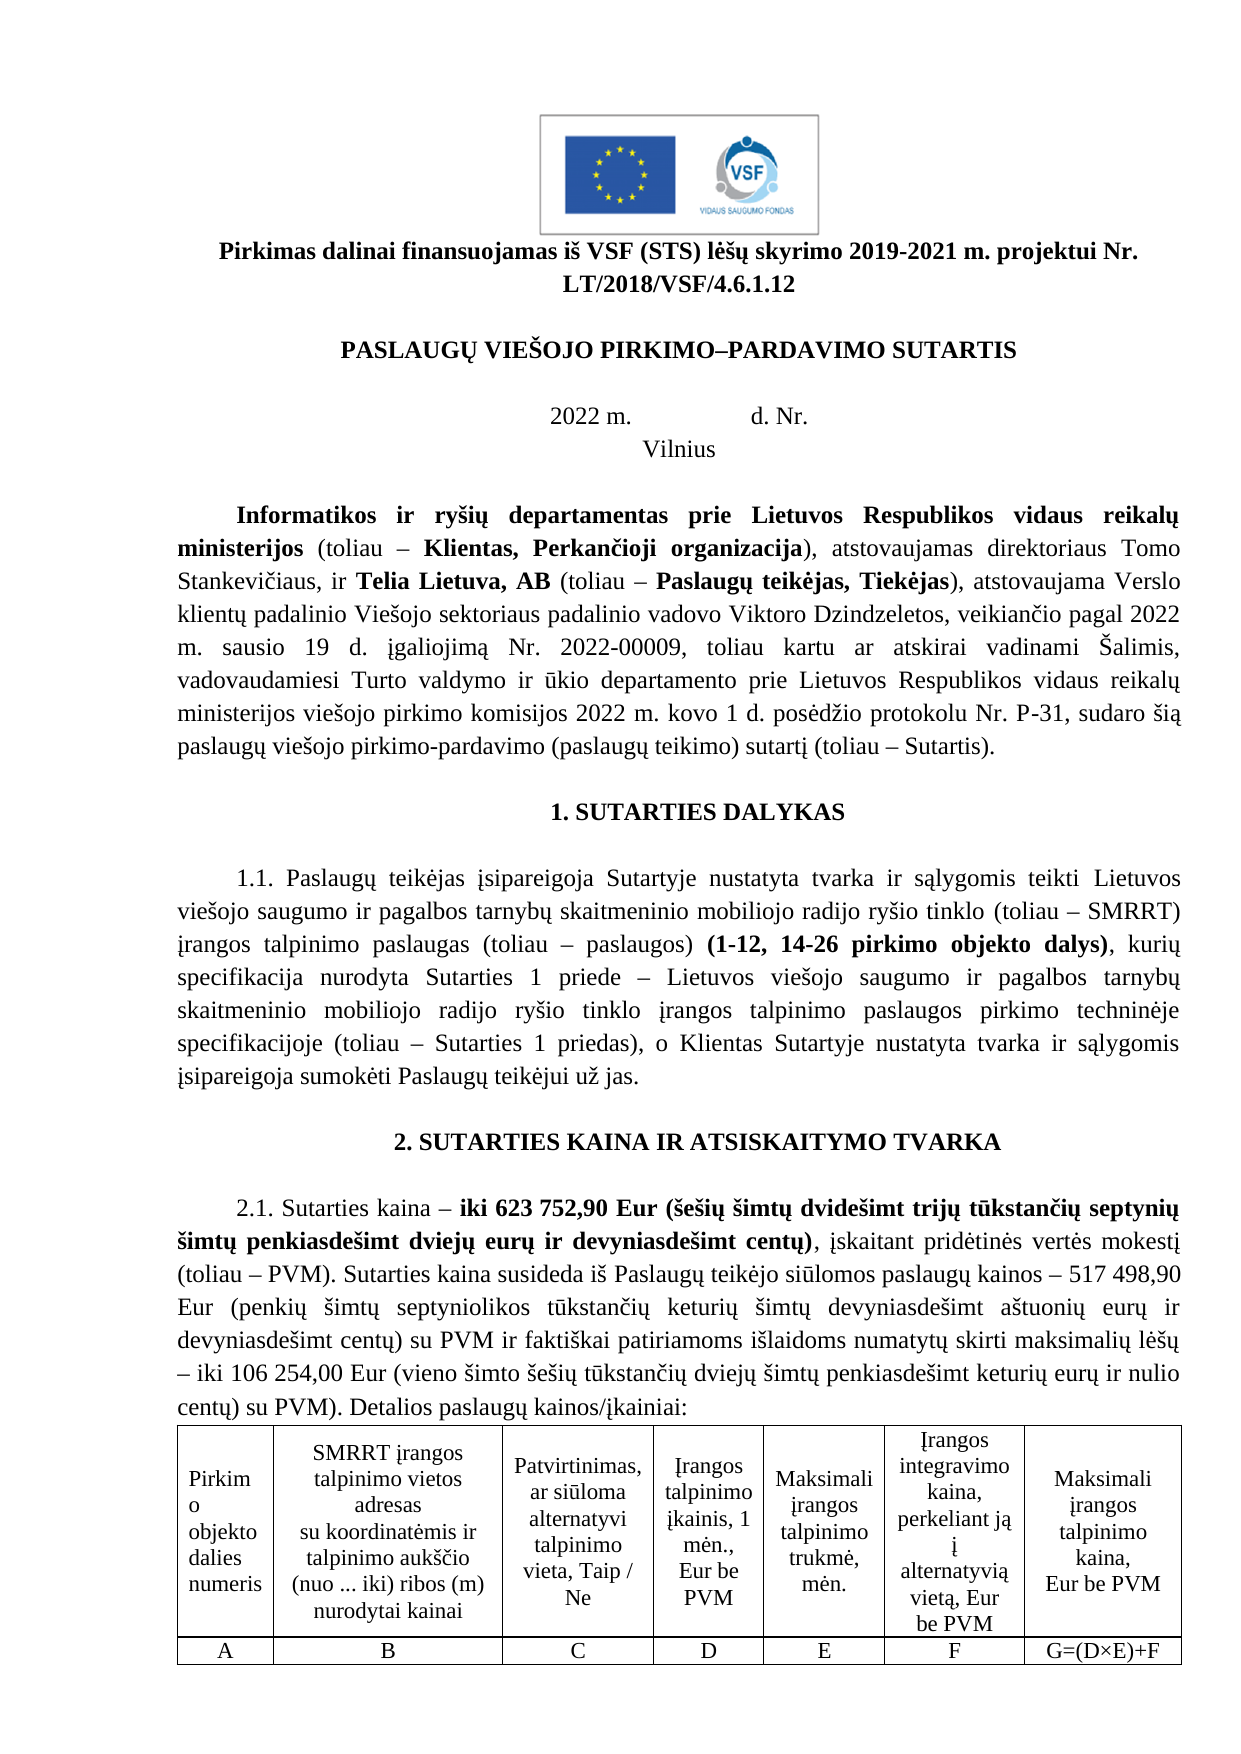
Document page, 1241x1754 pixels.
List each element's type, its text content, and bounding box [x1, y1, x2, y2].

table_header Patvirtinimas, ar siūloma alternatyvi talpinimo vieta, Taip / Ne [503, 1426, 653, 1636]
text Informatikos ir ryšių departamentas prie Lietuvos Respublikos vidaus reikalų ministerijos (toliau – Klientas, Perkančioji organizacija), atstovaujamas direktoriaus Tomo Stankevičiaus, ir Telia Lietuva, AB (toliau – Paslaugų teikėjas, Tiekėjas), atstovaujama Verslo klientų padalinio Viešojo sektoriaus padalinio vadovo Viktoro Dzindzeletos, veikiančio pagal 2022 m. sausio 19 d. įgaliojimą Nr. 2022-00009, toliau kartu ar atskirai vadinami Šalimis, vadovaudamiesi Turto valdymo ir ūkio departamento prie Lietuvos Respublikos vidaus reikalų ministerijos viešojo pirkimo komisijos 2022 m. kovo 1 d. posėdžio protokolu Nr. P-31, sudaro šią paslaugų viešojo pirkimo-pardavimo (paslaugų teikimo) sutartį (toliau – Sutartis). [177, 500, 1181, 760]
table_header Įrangos integravimo kaina, perkeliant ją į alternatyvią vietą, Eur be PVM [885, 1426, 1024, 1636]
table_header Pirkimo objekto dalies numeris [178, 1426, 273, 1636]
text 2. SUTARTIES KAINA IR ATSISKAITYMO TVARKA [214, 1127, 1181, 1156]
subtitle 2022 m. d. Nr. [177, 401, 1181, 430]
table_cell B [274, 1638, 502, 1664]
table_cell G=(D×E)+F [1025, 1638, 1181, 1664]
text Vilnius [177, 434, 1181, 463]
table_cell A [178, 1638, 273, 1664]
table_header Įrangos talpinimo įkainis, 1 mėn., Eur be PVM [654, 1426, 763, 1636]
table_cell E [764, 1638, 884, 1664]
subtitle PASLAUGŲ VIEŠOJO PIRKIMO–PARDAVIMO SUTARTIS [177, 335, 1181, 364]
text 1. SUTARTIES DALYKAS [214, 797, 1181, 826]
text 1.1. Paslaugų teikėjas įsipareigoja Sutartyje nustatyta tvarka ir sąlygomis teikti Lietuvos viešojo saugumo ir pagalbos tarnybų skaitmeninio mobiliojo radijo ryšio tinklo (toliau – SMRRT) įrangos talpinimo paslaugas (toliau – paslaugos) (1-12, 14-26 pirkimo objekto dalys), kurių specifikacija nurodyta Sutarties 1 priede – Lietuvos viešojo saugumo ir pagalbos tarnybų skaitmeninio mobiliojo radijo ryšio tinklo įrangos talpinimo paslaugos pirkimo techninėje specifikacijoje (toliau – Sutarties 1 priedas), o Klientas Sutartyje nustatyta tvarka ir sąlygomis įsipareigoja sumokėti Paslaugų teikėjui už jas. [177, 863, 1181, 1090]
table_cell C [503, 1638, 653, 1664]
table_header SMRRT įrangos talpinimo vietos adresas su koordinatėmis ir talpinimo aukščio (nuo ... iki) ribos (m) nurodytai kainai [274, 1426, 502, 1636]
table_cell F [885, 1638, 1024, 1664]
subtitle Pirkimas dalinai finansuojamas iš VSF (STS) lėšų skyrimo 2019-2021 m. projektui Nr. LT/2018/VSF/4.6.1.12 [177, 236, 1181, 298]
table_header Maksimali įrangos talpinimo kaina, Eur be PVM [1025, 1426, 1181, 1636]
table_header Maksimali įrangos talpinimo trukmė, mėn. [764, 1426, 884, 1636]
picture [538, 113, 821, 236]
table_cell D [654, 1638, 763, 1664]
text 2.1. Sutarties kaina – iki 623 752,90 Eur (šešių šimtų dvidešimt trijų tūkstančių septynių šimtų penkiasdešimt dviejų eurų ir devyniasdešimt centų), įskaitant pridėtinės vertės mokestį (toliau – PVM). Sutarties kaina susideda iš Paslaugų teikėjo siūlomos paslaugų kainos – 517 498,90 Eur (penkių šimtų septyniolikos tūkstančių keturių šimtų devyniasdešimt aštuonių eurų ir devyniasdešimt centų) su PVM ir faktiškai patiriamoms išlaidoms numatytų skirti maksimalių lėšų – iki 106 254,00 Eur (vieno šimto šešių tūkstančių dviejų šimtų penkiasdešimt keturių eurų ir nulio centų) su PVM). Detalios paslaugų kainos/įkainiai: [177, 1193, 1181, 1420]
